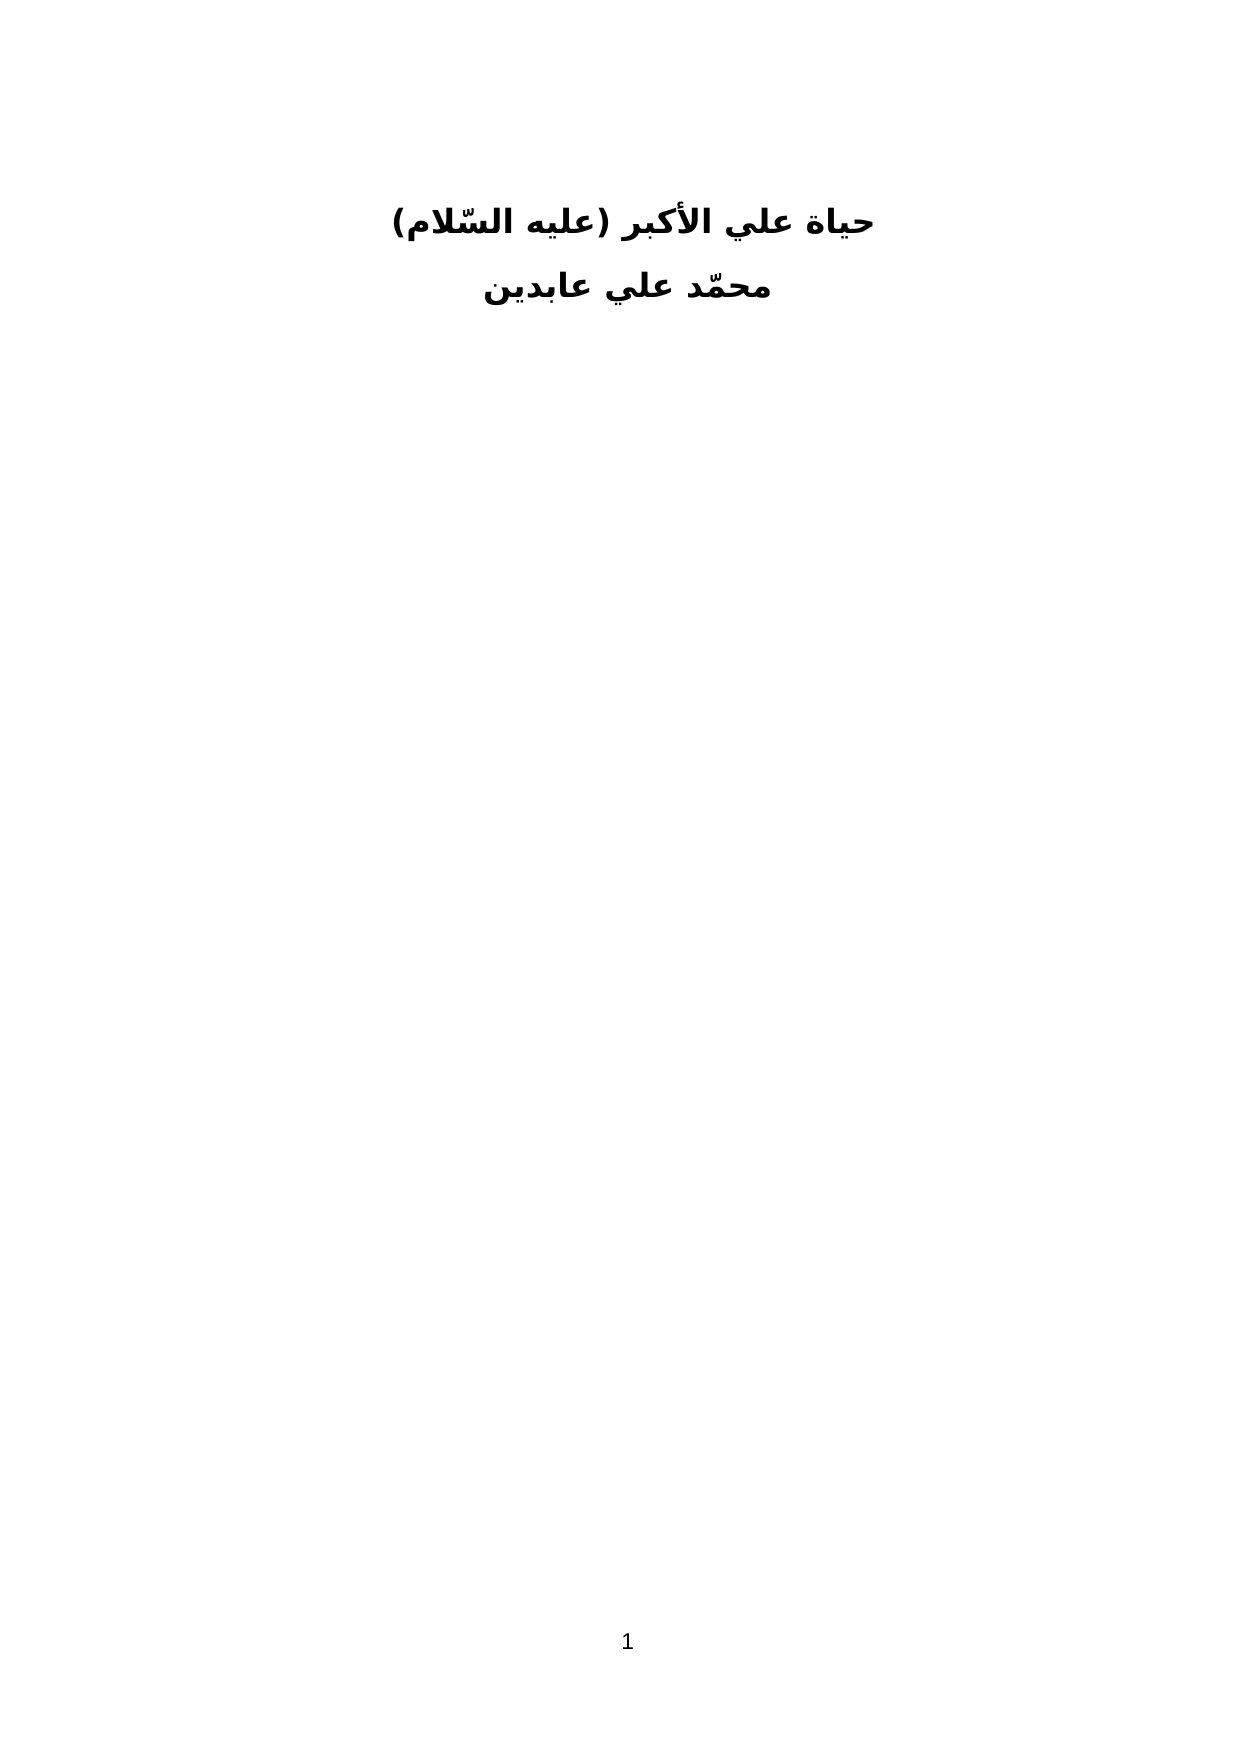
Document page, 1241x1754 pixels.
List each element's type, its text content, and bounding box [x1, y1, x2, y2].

text حياة علي الأكبر (عليه السّلام) [222, 202, 1033, 241]
text محمّد علي عابدين [222, 266, 1033, 305]
